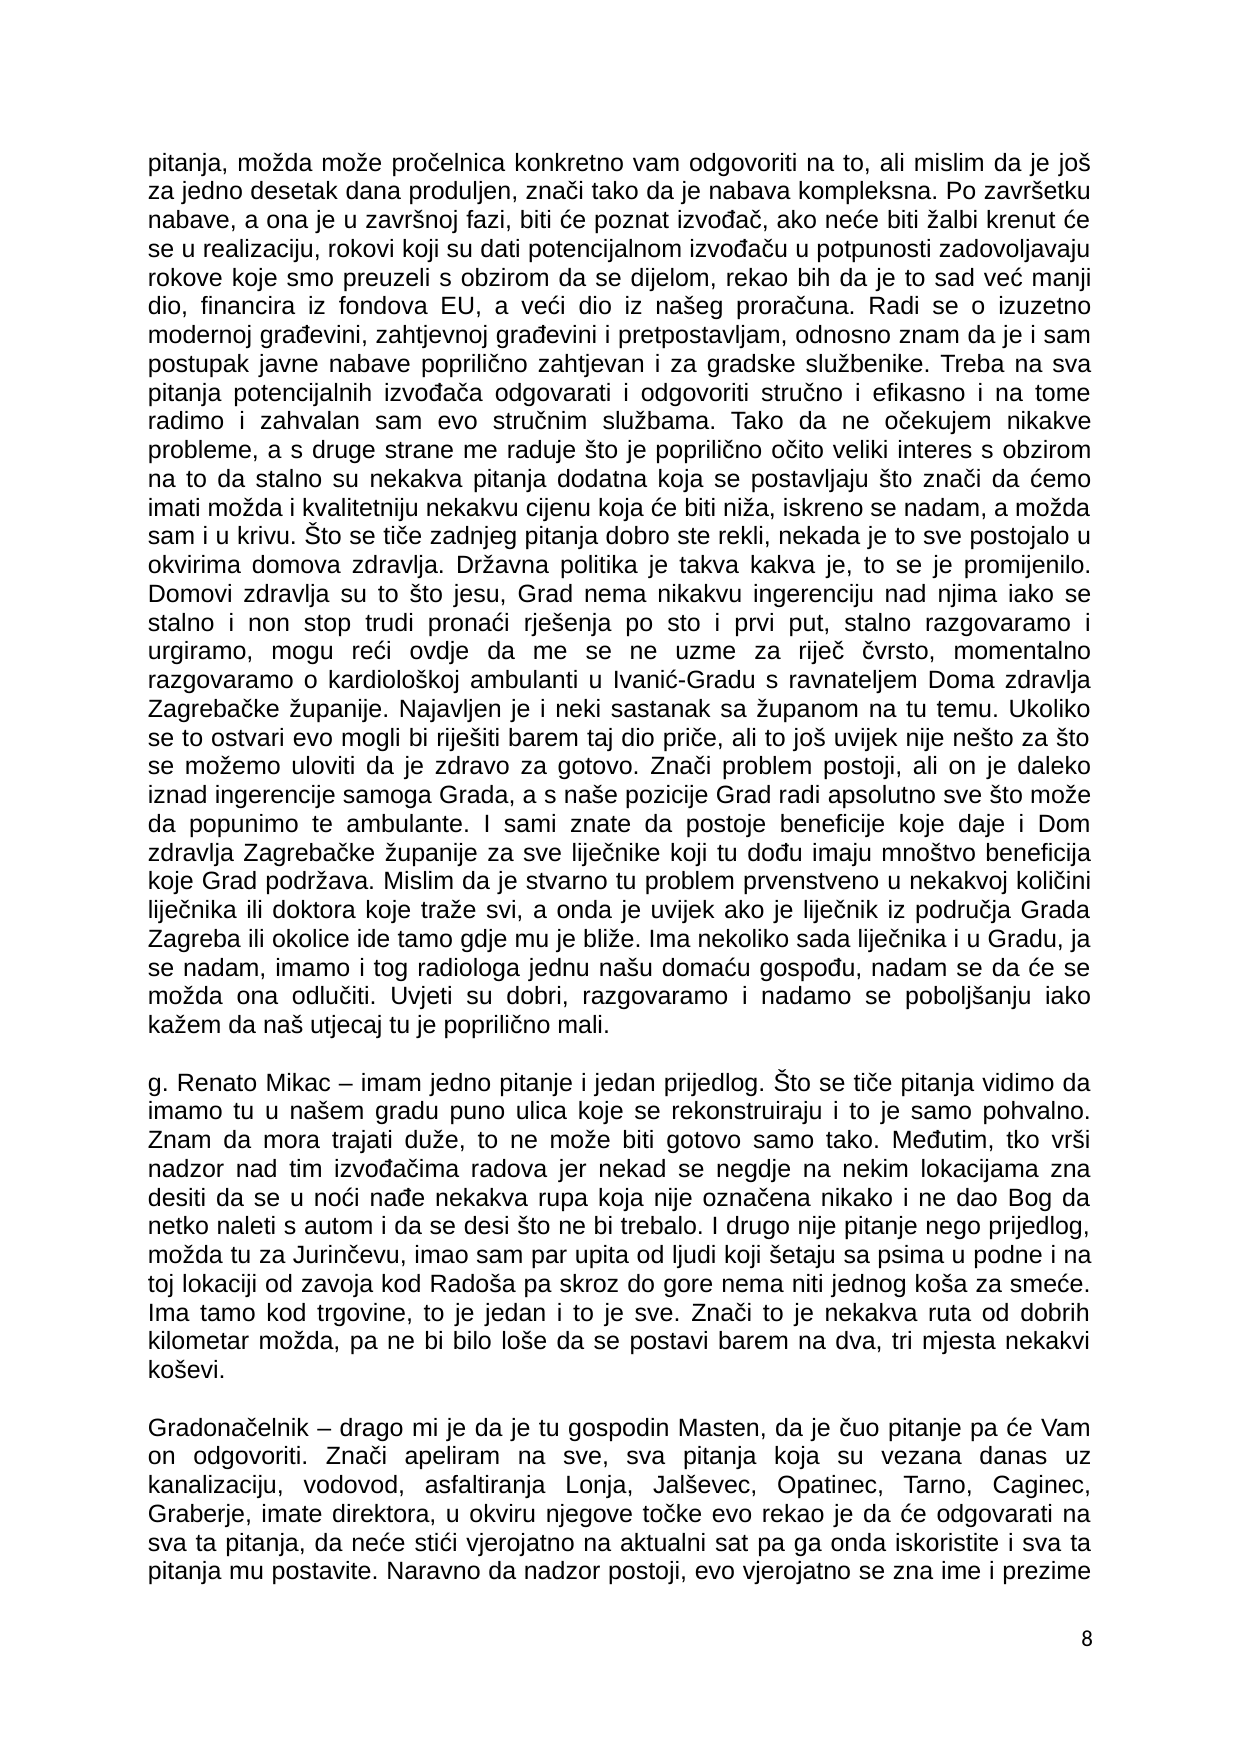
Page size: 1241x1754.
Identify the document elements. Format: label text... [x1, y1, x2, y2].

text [148, 1413, 1093, 1585]
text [148, 148, 1093, 1039]
text g. Renato Mikac – imam jedno pitanje i jedan prijedlog. Što se tiče pitanja vidimo da imamo tu u našem gradu puno ulica koje se rekonstruiraju i to je samo pohvalno. Znam da mora trajati duže, to ne može biti gotovo samo tako. Međutim, tko vrši nadzor nad tim izvođačima radova jer nekad se negdje na nekim lokacijama zna desiti da se u noći nađe nekakva rupa koja nije označena nikako i ne dao Bog da netko naleti s autom i da se desi što ne bi trebalo. I drugo nije pitanje nego prijedlog, možda tu za Jurinčevu, imao sam par upita od ljudi koji šetaju sa psima u podne i na toj lokaciji od zavoja kod Radoša pa skroz do gore nema niti jednog koša za smeće. Ima tamo kod trgovine, to je jedan i to je sve. Znači to je nekakva ruta od dobrih kilometar možda, pa ne bi bilo loše da se postavi barem na dva, tri mjesta nekakvi koševi. [148, 1068, 1093, 1384]
